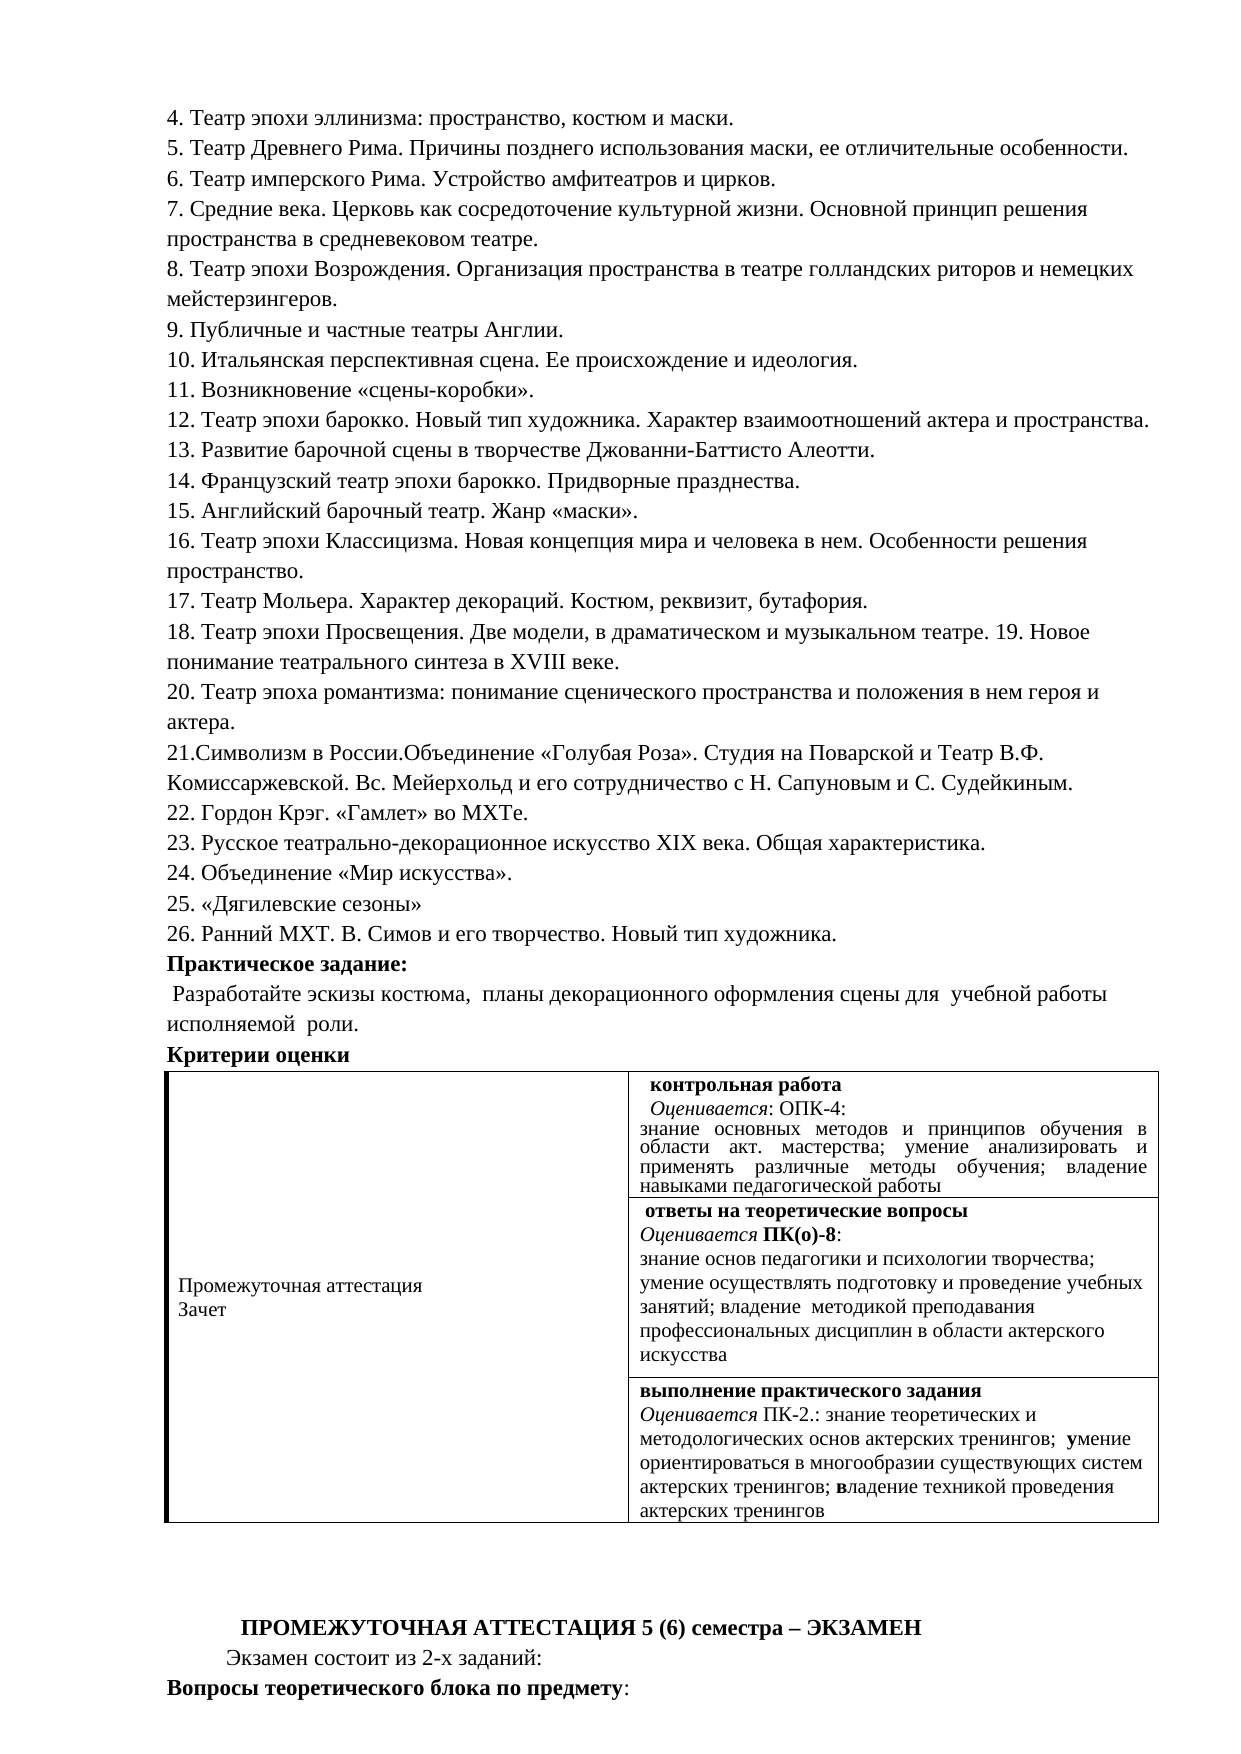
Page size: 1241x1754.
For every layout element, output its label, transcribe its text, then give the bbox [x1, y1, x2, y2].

table_cell ответы на теоретические вопросы Оценивается ПК(о)-8: знание основ педагогики и психологии творчества; умение осуществлять подготовку и проведение учебных занятий; владение методикой преподавания профессиональных дисциплин в области актерского искусства [629, 1198, 1158, 1377]
text 6. Театр имперского Рима. Устройство амфитеатров и цирков. [167, 164, 1159, 191]
text 4. Театр эпохи эллинизма: пространство, костюм и маски. [167, 104, 1159, 131]
text 26. Ранний МХТ. В. Симов и его творчество. Новый тип художника. [167, 920, 1159, 946]
text Разработайте эскизы костюма, планы декорационного оформления сцены для учебной работы исполняемой роли. [167, 980, 1159, 1037]
text 24. Объединение «Мир искусства». [167, 859, 1159, 886]
text Практическое задание: [167, 950, 1159, 976]
text 12. Театр эпохи барокко. Новый тип художника. Характер взаимоотношений актера и пространства. [167, 406, 1159, 433]
text 13. Развитие барочной сцены в творчестве Джованни-Баттисто Алеотти. [167, 436, 1159, 463]
text 23. Русское театрально-декорационное искусство XIX века. Общая характеристика. [167, 829, 1159, 856]
text 20. Театр эпоха романтизма: понимание сценического пространства и положения в нем героя и актера. [167, 678, 1159, 735]
text 5. Театр Древнего Рима. Причины позднего использования маски, ее отличительные особенности. [167, 134, 1159, 161]
text 7. Средние века. Церковь как сосредоточение культурной жизни. Основной принцип решения пространства в средневековом театре. [167, 195, 1159, 251]
text Критерии оценки [167, 1041, 1159, 1067]
table_header Промежуточная аттестация Зачет [169, 1072, 628, 1522]
table_header контрольная работа Оценивается: ОПК-4: знание основных методов и принципов обучения в области акт. мастерства; умение анализировать и применять различные методы обучения; владение навыками педагогической работы [629, 1072, 1158, 1197]
text Вопросы теоретического блока по предмету: [167, 1674, 1159, 1700]
text 16. Театр эпохи Классицизма. Новая концепция мира и человека в нем. Особенности решения пространство. [167, 527, 1159, 584]
text 22. Гордон Крэг. «Гамлет» во МХТе. [167, 799, 1159, 825]
text 11. Возникновение «сцены-коробки». [167, 376, 1159, 402]
table_cell выполнение практического задания Оценивается ПК-2.: знание теоретических и методологических основ актерских тренингов; умение ориентироваться в многообразии существующих систем актерских тренингов; владение техникой проведения актерских тренингов [629, 1378, 1158, 1522]
text 10. Итальянская перспективная сцена. Ее происхождение и идеология. [167, 346, 1159, 372]
text 14. Французский театр эпохи барокко. Придворные празднества. [167, 467, 1159, 493]
text 8. Театр эпохи Возрождения. Организация пространства в театре голландских риторов и немецких мейстерзингеров. [167, 255, 1159, 312]
text 18. Театр эпохи Просвещения. Две модели, в драматическом и музыкальном театре. 19. Новое понимание театрального синтеза в XVIII веке. [167, 618, 1159, 674]
text 25. «Дягилевские сезоны» [167, 889, 1159, 916]
text ПРОМЕЖУТОЧНАЯ АТТЕСТАЦИЯ 5 (6) семестра – ЭКЗАМЕН [167, 1614, 1159, 1640]
text 15. Английский барочный театр. Жанр «маски». [167, 497, 1159, 523]
text 17. Театр Мольера. Характер декораций. Костюм, реквизит, бутафория. [167, 587, 1159, 614]
text 9. Публичные и частные театры Англии. [167, 316, 1159, 342]
text 21.Символизм в России.Объединение «Голубая Роза». Студия на Поварской и Театр В.Ф. Комиссаржевской. Вс. Мейерхольд и его сотрудничество с Н. Сапуновым и С. Судейкиным. [167, 738, 1159, 795]
text Экзамен состоит из 2-х заданий: [167, 1644, 1159, 1670]
